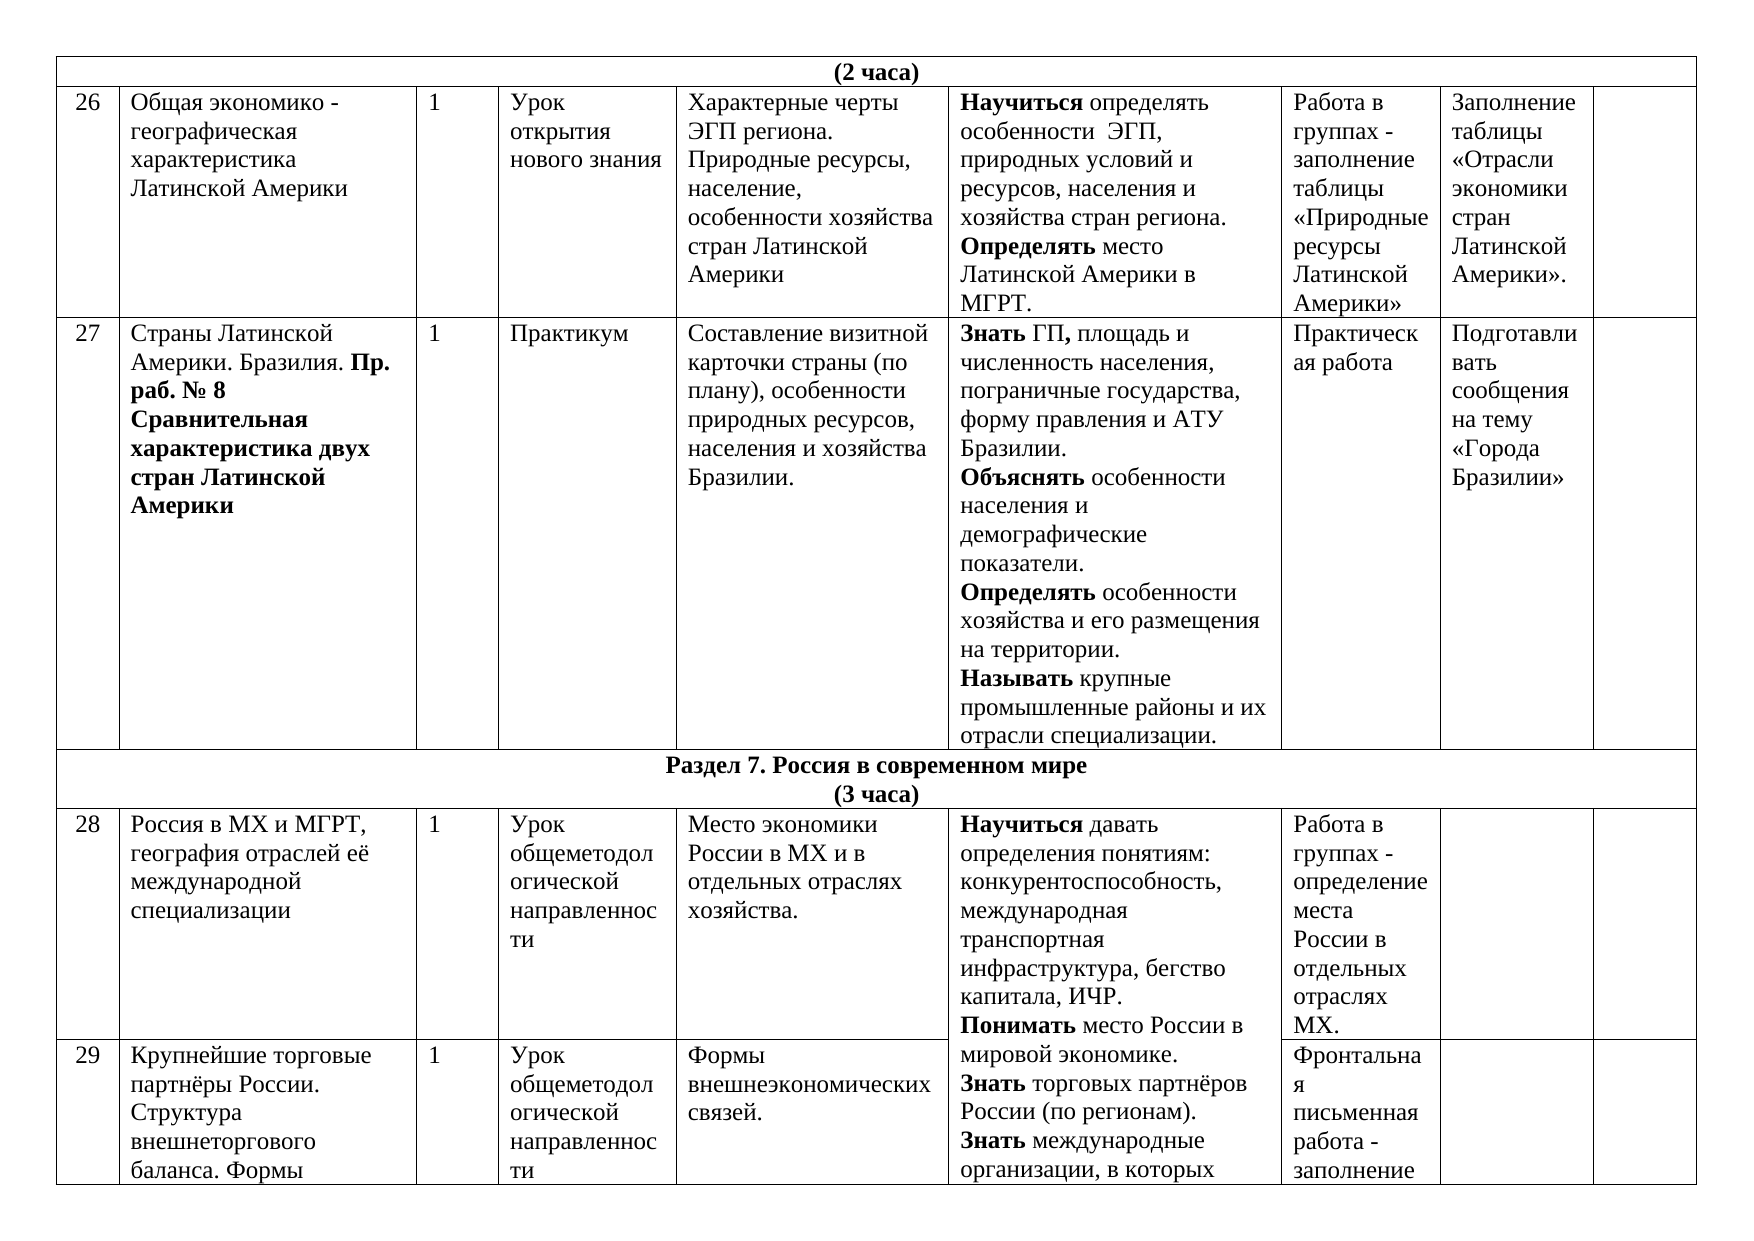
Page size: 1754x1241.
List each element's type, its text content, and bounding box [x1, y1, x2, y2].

table_cell Урок общеметодологической направленности [499, 809, 676, 1039]
table_cell Подготавливать сообщения на тему «Города Бразилии» [1441, 318, 1593, 749]
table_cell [677, 1040, 948, 1184]
table_cell 1 [417, 87, 498, 317]
table_cell Заполнение таблицы «Отрасли экономики стран Латинской Америки». [1441, 87, 1593, 317]
table_cell Практикум [499, 318, 676, 749]
table_cell 27 [57, 318, 119, 749]
table_cell [1594, 87, 1696, 317]
table_cell Общая экономико - географическая характеристика Латинской Америки [120, 87, 416, 317]
table_cell Работа в группах - определение места России в отдельных отраслях МХ. [1282, 809, 1440, 1039]
table_cell Знать ГП, площадь и численность населения, пограничные государства, форму правления и АТУ Бразилии. Объяснять особенности населения и демографические показатели. Определять особенности хозяйства и его размещения на территории. Называть крупные промышленные районы и их отрасли специализации. [949, 318, 1281, 749]
table_cell Научиться определять особенности ЭГП, природных условий и ресурсов, населения и хозяйства стран региона. Определять место Латинской Америки в МГРТ. [949, 87, 1281, 317]
table_cell 28 [57, 809, 119, 1039]
table_cell Место экономики России в МХ и в отдельных отраслях хозяйства. [677, 809, 948, 1039]
table_cell 29 [57, 1040, 119, 1184]
table_cell [1441, 1040, 1593, 1184]
table_cell 1 [417, 809, 498, 1039]
table_cell 1 [417, 318, 498, 749]
table_cell Научиться давать определения понятиям: конкурентоспособность, международная транспортная инфраструктура, бегство капитала, ИЧР. Понимать место России в мировой экономике. Знать торговых партнёров России (по регионам). Знать международные организации, в которых состоит Россия. Объяснять перспективы развития России. [949, 809, 1281, 1184]
table_cell Урок открытия нового знания [499, 87, 676, 317]
table_cell Работа в группах - заполнение таблицы «Природные ресурсы Латинской Америки» [1282, 87, 1440, 317]
table_cell 26 [57, 87, 119, 317]
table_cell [57, 57, 1696, 86]
table_cell [1441, 809, 1593, 1039]
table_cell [120, 1040, 416, 1184]
table_cell Практическая работа [1282, 318, 1440, 749]
table_cell [1594, 318, 1696, 749]
table_cell [1594, 1040, 1696, 1184]
table_cell [1594, 809, 1696, 1039]
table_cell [499, 1040, 676, 1184]
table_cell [1282, 1040, 1440, 1184]
table_cell Характерные черты ЭГП региона. Природные ресурсы, население, особенности хозяйства стран Латинской Америки [677, 87, 948, 317]
table_cell 1 [417, 1040, 498, 1184]
table_cell Раздел 7. Россия в современном мире (3 часа) [57, 750, 1696, 808]
table_cell Составление визитной карточки страны (по плану), особенности природных ресурсов, населения и хозяйства Бразилии. [677, 318, 948, 749]
table_cell Россия в МХ и МГРТ, география отраслей её международной специализации [120, 809, 416, 1039]
table_cell Страны Латинской Америки. Бразилия. Пр. раб. № 8 Сравнительная характеристика двух стран Латинской Америки [120, 318, 416, 749]
